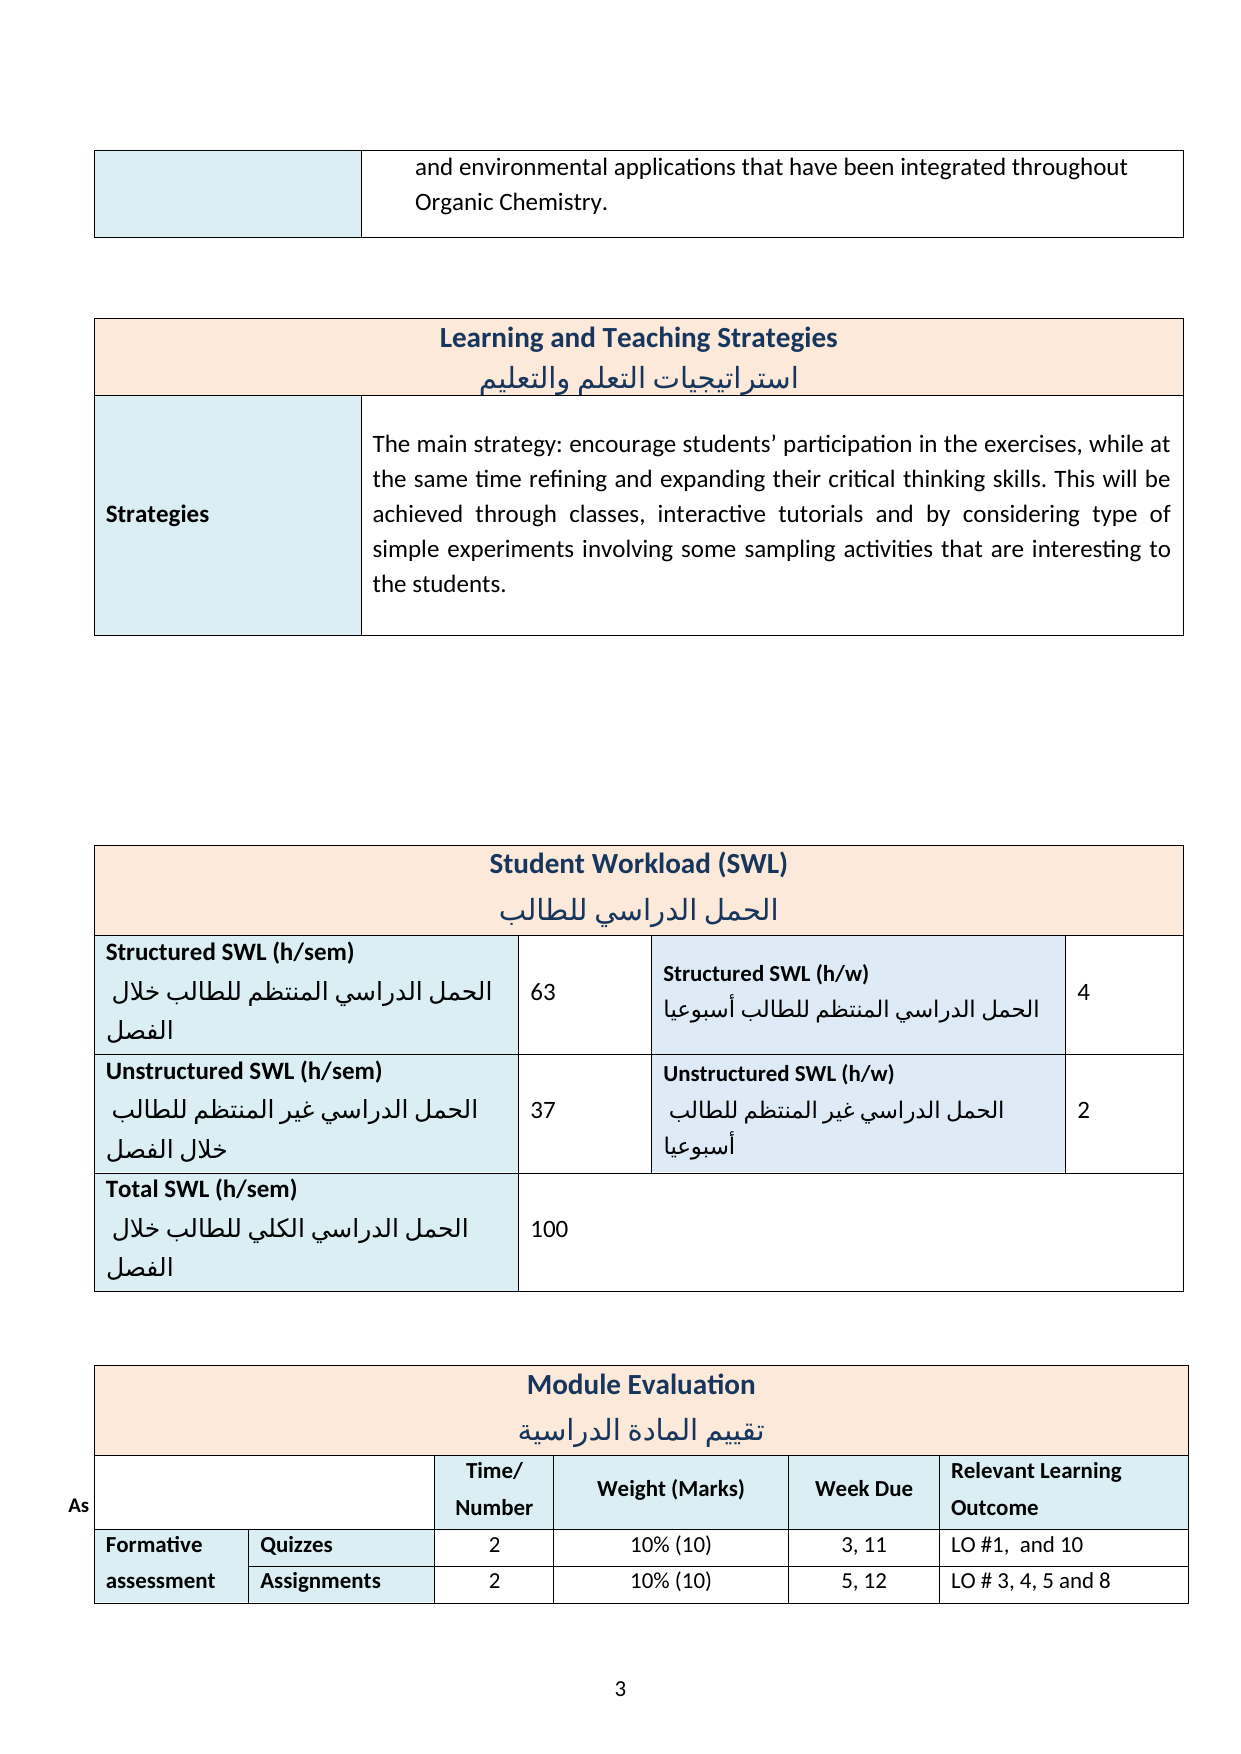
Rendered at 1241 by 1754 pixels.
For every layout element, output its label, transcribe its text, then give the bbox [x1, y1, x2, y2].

table_cell Time/Number [435, 1456, 553, 1529]
table_cell Strategies [95, 396, 361, 635]
table_cell 3, 11 [789, 1530, 939, 1566]
table_cell 5, 12 [789, 1567, 939, 1602]
table_cell Structured SWL (h/w) الحمل الدراسي المنتظم للطالب أسبوعيا [652, 936, 1065, 1054]
table_cell Unstructured SWL (h/w) الحمل الدراسي غير المنتظم للطالب أسبوعيا [652, 1055, 1065, 1172]
table_header Module Evaluation تقييم المادة الدراسية [95, 1366, 1188, 1455]
table_cell As [95, 1456, 434, 1529]
table_cell Week Due [789, 1456, 939, 1529]
table_cell LO # 3, 4, 5 and 8 [940, 1567, 1188, 1602]
table_cell Assignments [249, 1567, 434, 1602]
table_cell Structured SWL (h/sem) الحمل الدراسي المنتظم للطالب خلال الفصل [95, 936, 518, 1054]
table_cell 2 [435, 1567, 553, 1602]
table_cell 10% (10) [554, 1567, 788, 1602]
table_cell Relevant Learning Outcome [940, 1456, 1188, 1529]
table_cell 4 [1066, 936, 1183, 1054]
table_cell 10% (10) [554, 1530, 788, 1566]
table_header Learning and Teaching Strategies استراتيجيات التعلم والتعليم [95, 319, 1183, 395]
table_cell 2 [435, 1530, 553, 1566]
table_cell Unstructured SWL (h/sem) الحمل الدراسي غير المنتظم للطالب خلال الفصل [95, 1055, 518, 1172]
table_cell Quizzes [249, 1530, 434, 1566]
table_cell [95, 151, 361, 237]
table_cell 2 [1066, 1055, 1183, 1172]
table_cell Total SWL (h/sem) الحمل الدراسي الكلي للطالب خلال الفصل [95, 1174, 518, 1291]
table_header Student Workload (SWL) الحمل الدراسي للطالب [95, 846, 1183, 935]
table_cell Weight (Marks) [554, 1456, 788, 1529]
table_cell 63 [519, 936, 651, 1054]
table_cell The main strategy: encourage students’ participation in the exercises, while at the same time refining and expanding their critical thinking skills. This will be achieved through classes, interactive tutorials and by considering type of simple experiments involving some sampling activities that are interesting to the students. [362, 396, 1183, 635]
table_cell 37 [519, 1055, 651, 1172]
table_cell 100 [519, 1174, 1183, 1291]
table_cell Formative assessment [95, 1530, 248, 1602]
table_cell LO #1, and 10 [940, 1530, 1188, 1566]
